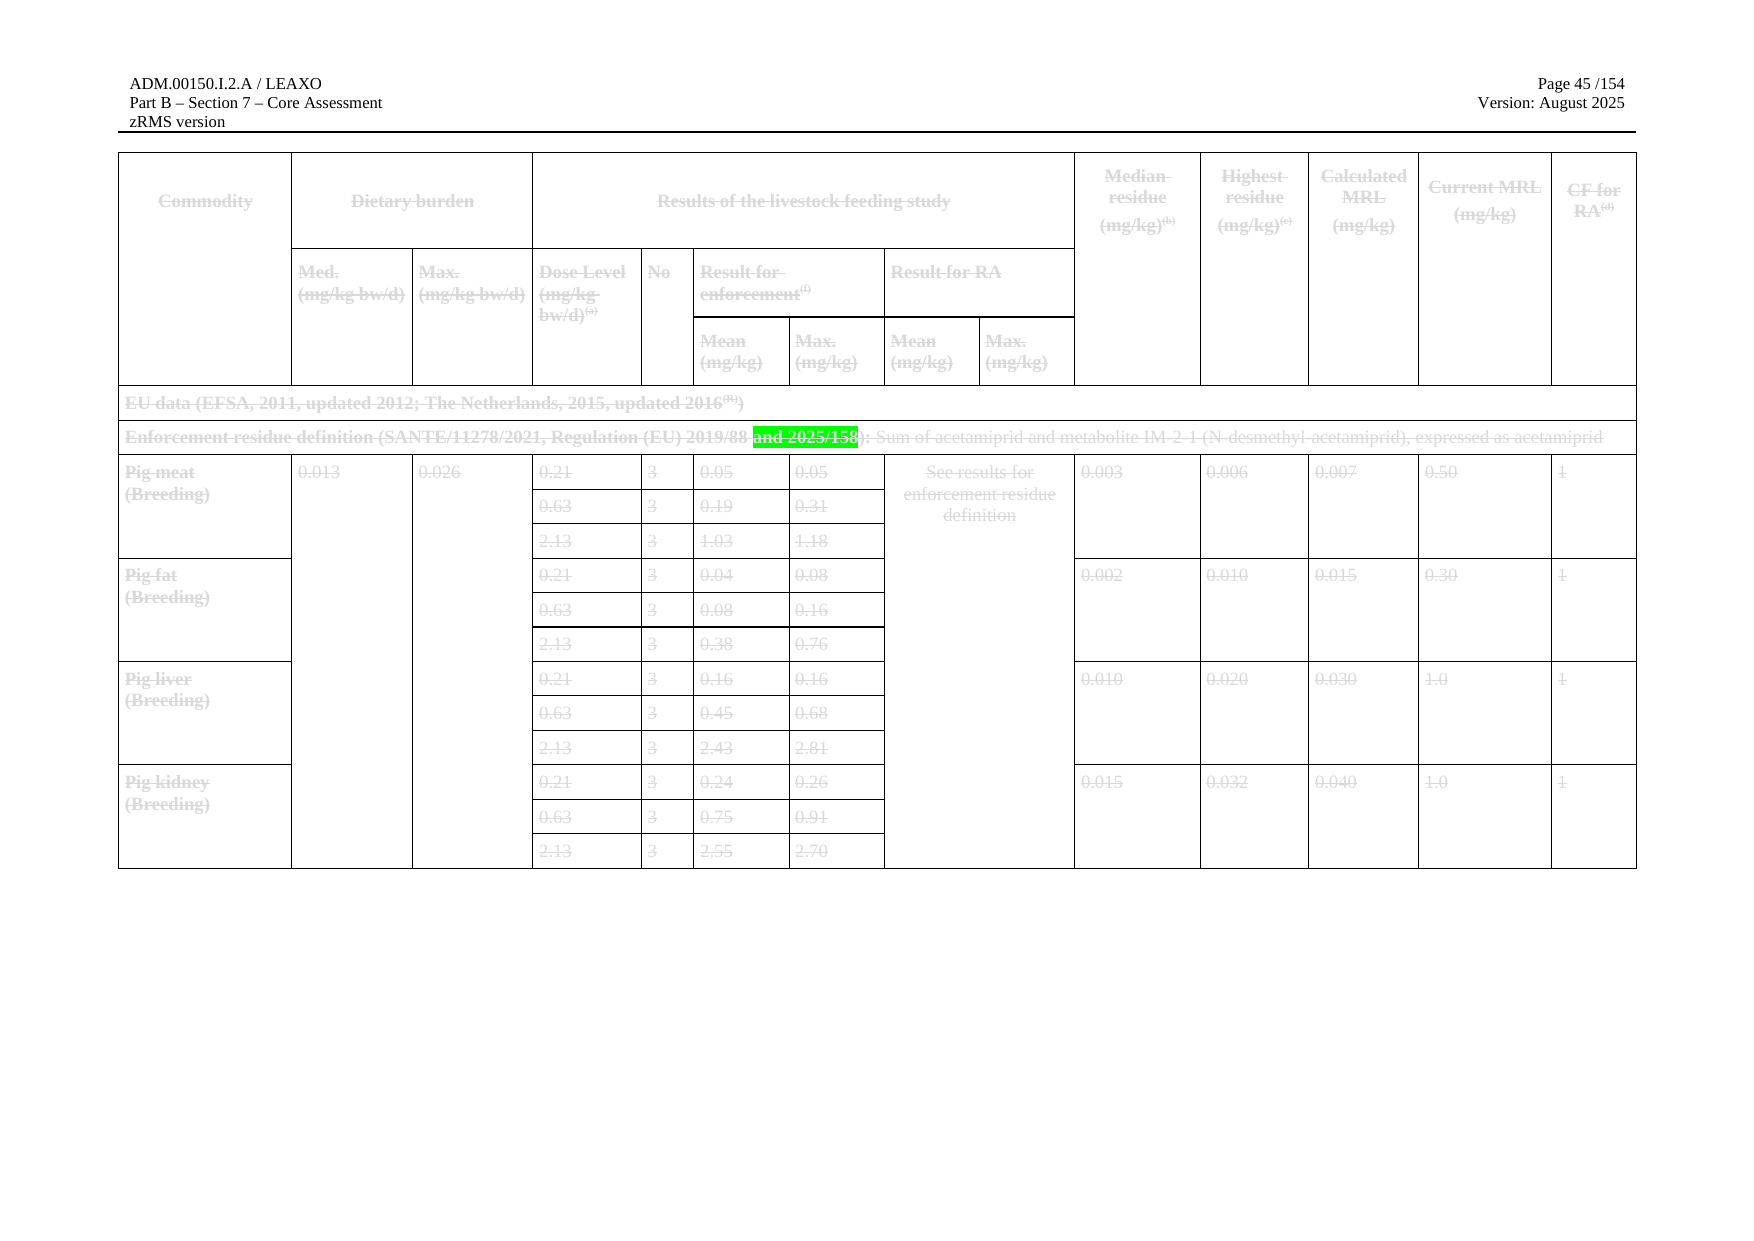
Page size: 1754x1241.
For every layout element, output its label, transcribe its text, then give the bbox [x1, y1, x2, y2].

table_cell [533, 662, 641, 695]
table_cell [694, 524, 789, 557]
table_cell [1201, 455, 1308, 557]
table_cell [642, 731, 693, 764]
table_header Median residue (mg/kg)(b) [1075, 153, 1200, 248]
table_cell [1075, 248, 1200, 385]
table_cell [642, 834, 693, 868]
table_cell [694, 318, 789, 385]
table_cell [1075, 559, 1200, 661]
table_header Calculated MRL (mg/kg) [1309, 153, 1418, 248]
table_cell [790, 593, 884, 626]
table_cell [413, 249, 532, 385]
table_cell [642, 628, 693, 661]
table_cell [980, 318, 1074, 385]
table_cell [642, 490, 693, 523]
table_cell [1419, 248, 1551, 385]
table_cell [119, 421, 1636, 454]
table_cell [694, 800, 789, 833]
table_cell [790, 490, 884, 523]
table_header Dietary burden [292, 153, 532, 248]
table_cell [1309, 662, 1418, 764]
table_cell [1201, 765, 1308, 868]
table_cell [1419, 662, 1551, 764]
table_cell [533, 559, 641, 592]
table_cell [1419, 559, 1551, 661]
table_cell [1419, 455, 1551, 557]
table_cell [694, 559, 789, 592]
table_header Highest residue (mg/kg)(c) [1201, 153, 1308, 248]
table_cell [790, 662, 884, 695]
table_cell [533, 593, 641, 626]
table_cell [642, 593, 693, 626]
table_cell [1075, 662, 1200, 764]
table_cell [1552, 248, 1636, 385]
table_header CF for RA(d) [1552, 153, 1636, 248]
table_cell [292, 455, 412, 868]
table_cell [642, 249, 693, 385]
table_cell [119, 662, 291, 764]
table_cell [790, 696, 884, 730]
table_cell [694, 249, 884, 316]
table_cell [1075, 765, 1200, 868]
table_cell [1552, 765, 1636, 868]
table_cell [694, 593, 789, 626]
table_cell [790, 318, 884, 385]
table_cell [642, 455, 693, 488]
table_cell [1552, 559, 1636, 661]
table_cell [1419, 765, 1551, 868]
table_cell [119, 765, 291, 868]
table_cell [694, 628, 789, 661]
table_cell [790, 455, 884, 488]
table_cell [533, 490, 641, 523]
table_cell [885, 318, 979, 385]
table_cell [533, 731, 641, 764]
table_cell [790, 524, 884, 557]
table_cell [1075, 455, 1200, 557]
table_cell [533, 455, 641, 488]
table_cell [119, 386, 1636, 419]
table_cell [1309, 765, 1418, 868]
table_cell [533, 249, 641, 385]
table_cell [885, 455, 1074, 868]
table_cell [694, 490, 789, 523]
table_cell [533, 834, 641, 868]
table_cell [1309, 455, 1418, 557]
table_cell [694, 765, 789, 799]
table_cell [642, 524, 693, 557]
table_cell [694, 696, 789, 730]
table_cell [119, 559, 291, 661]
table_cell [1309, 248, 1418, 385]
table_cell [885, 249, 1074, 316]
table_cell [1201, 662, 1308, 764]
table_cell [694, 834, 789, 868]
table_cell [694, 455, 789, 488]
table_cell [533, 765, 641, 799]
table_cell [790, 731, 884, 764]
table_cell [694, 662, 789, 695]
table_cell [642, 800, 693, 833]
table_header Results of the livestock feeding study [533, 153, 1074, 248]
table_header Commodity [119, 153, 291, 248]
table_cell [119, 248, 291, 385]
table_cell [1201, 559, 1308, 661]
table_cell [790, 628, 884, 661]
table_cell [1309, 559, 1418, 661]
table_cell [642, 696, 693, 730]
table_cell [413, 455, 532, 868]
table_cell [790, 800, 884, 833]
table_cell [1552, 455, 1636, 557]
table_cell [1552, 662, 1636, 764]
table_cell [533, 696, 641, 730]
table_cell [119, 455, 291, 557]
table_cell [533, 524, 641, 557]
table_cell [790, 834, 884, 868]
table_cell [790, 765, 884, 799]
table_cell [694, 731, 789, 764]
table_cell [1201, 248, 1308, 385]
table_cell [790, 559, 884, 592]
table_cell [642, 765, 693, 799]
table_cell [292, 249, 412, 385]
table_header Current MRL (mg/kg) [1419, 153, 1551, 248]
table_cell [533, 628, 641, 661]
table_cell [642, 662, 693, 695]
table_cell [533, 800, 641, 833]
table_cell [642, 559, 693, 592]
